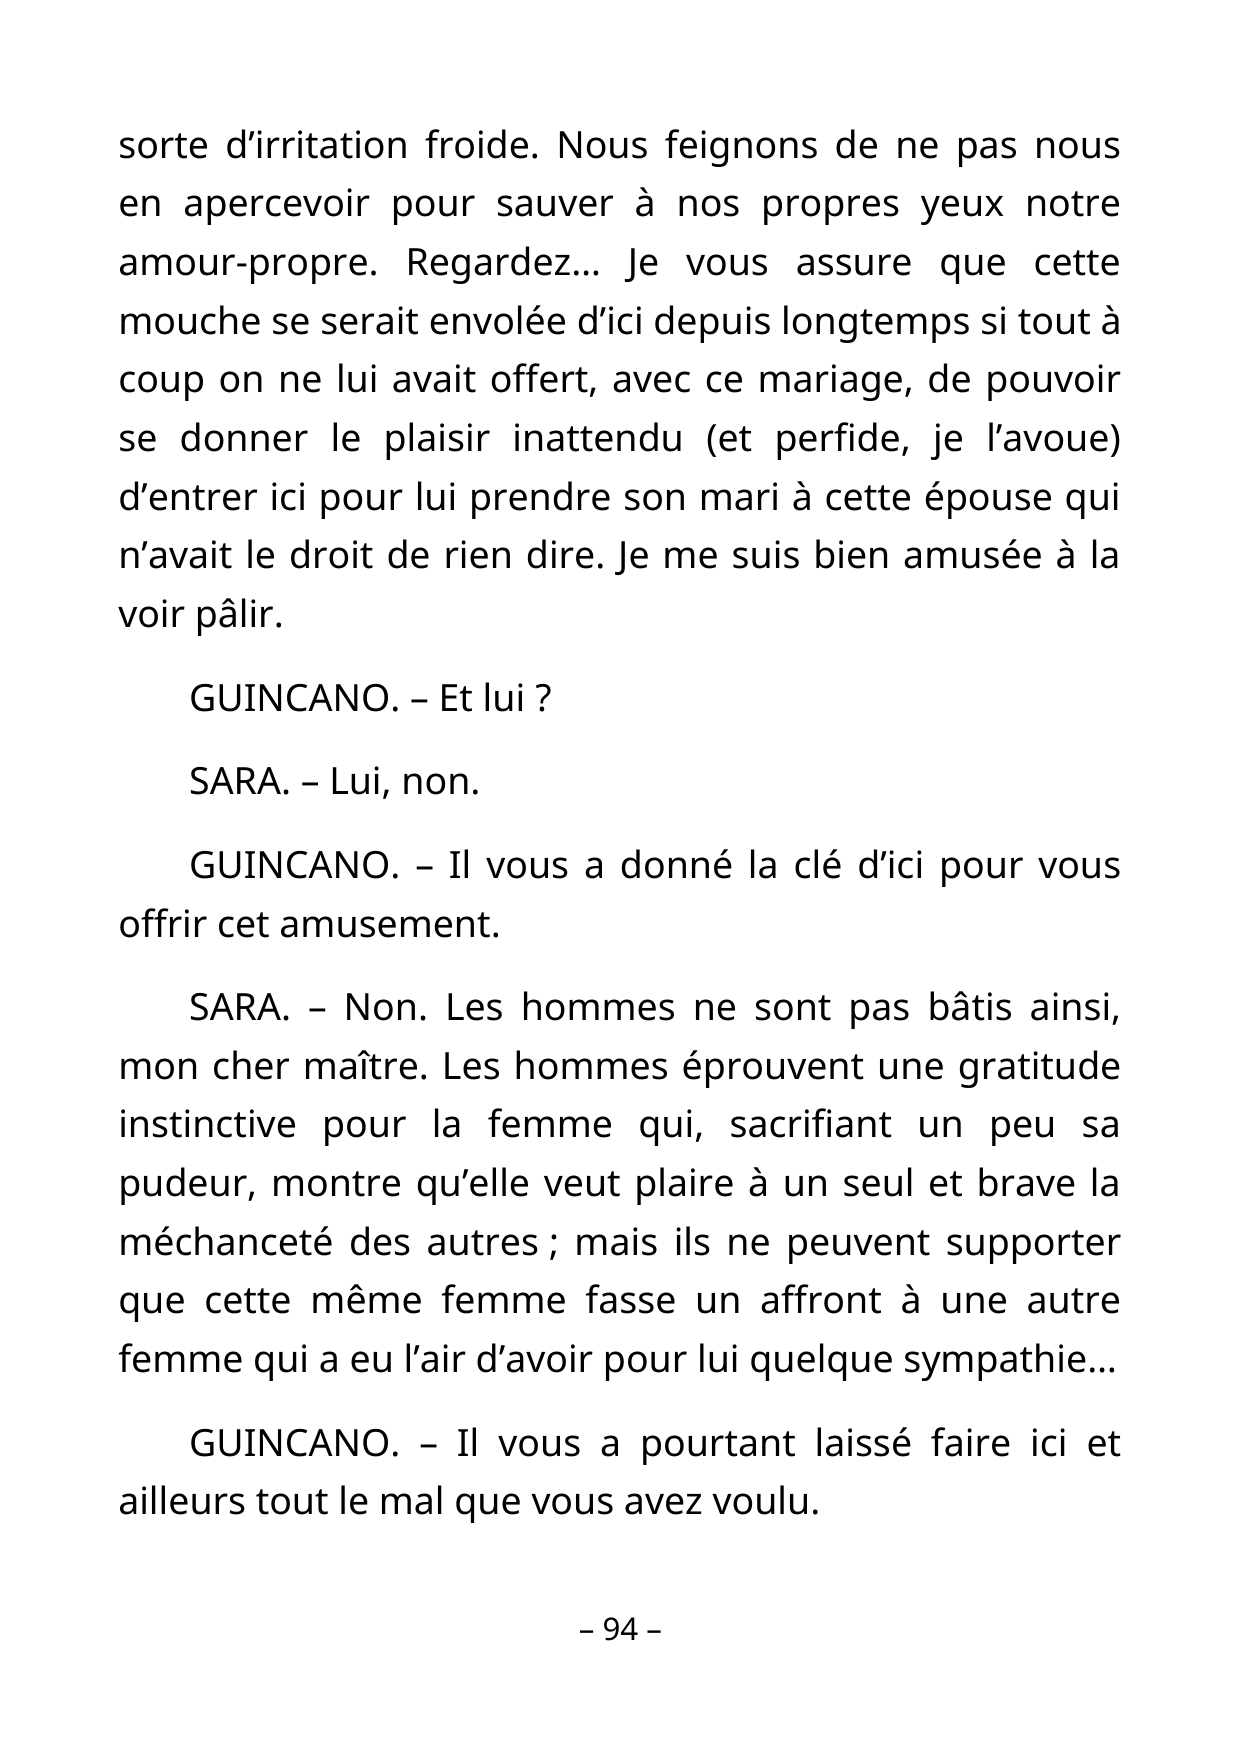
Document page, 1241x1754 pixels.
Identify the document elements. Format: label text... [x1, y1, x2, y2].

text GUINCANO. – Il vous a donné la clé d’ici pour vous offrir cet amusement. [118, 838, 1122, 948]
text SARA. – Non. Les hommes ne sont pas bâtis ainsi, mon cher maître. Les hommes éprouvent une gratitude instinctive pour la femme qui, sacrifiant un peu sa pudeur, montre qu’elle veut plaire à un seul et brave la méchanceté des autres ; mais ils ne peuvent supporter que cette même femme fasse un affront à une autre femme qui a eu l’air d’avoir pour lui quelque sympathie… [118, 981, 1122, 1383]
text GUINCANO. – Et lui ? [118, 671, 1122, 722]
text SARA. – Lui, non. [118, 754, 1122, 806]
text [118, 118, 1122, 638]
text GUINCANO. – Il vous a pourtant laissé faire ici et ailleurs tout le mal que vous avez voulu. [118, 1416, 1122, 1526]
